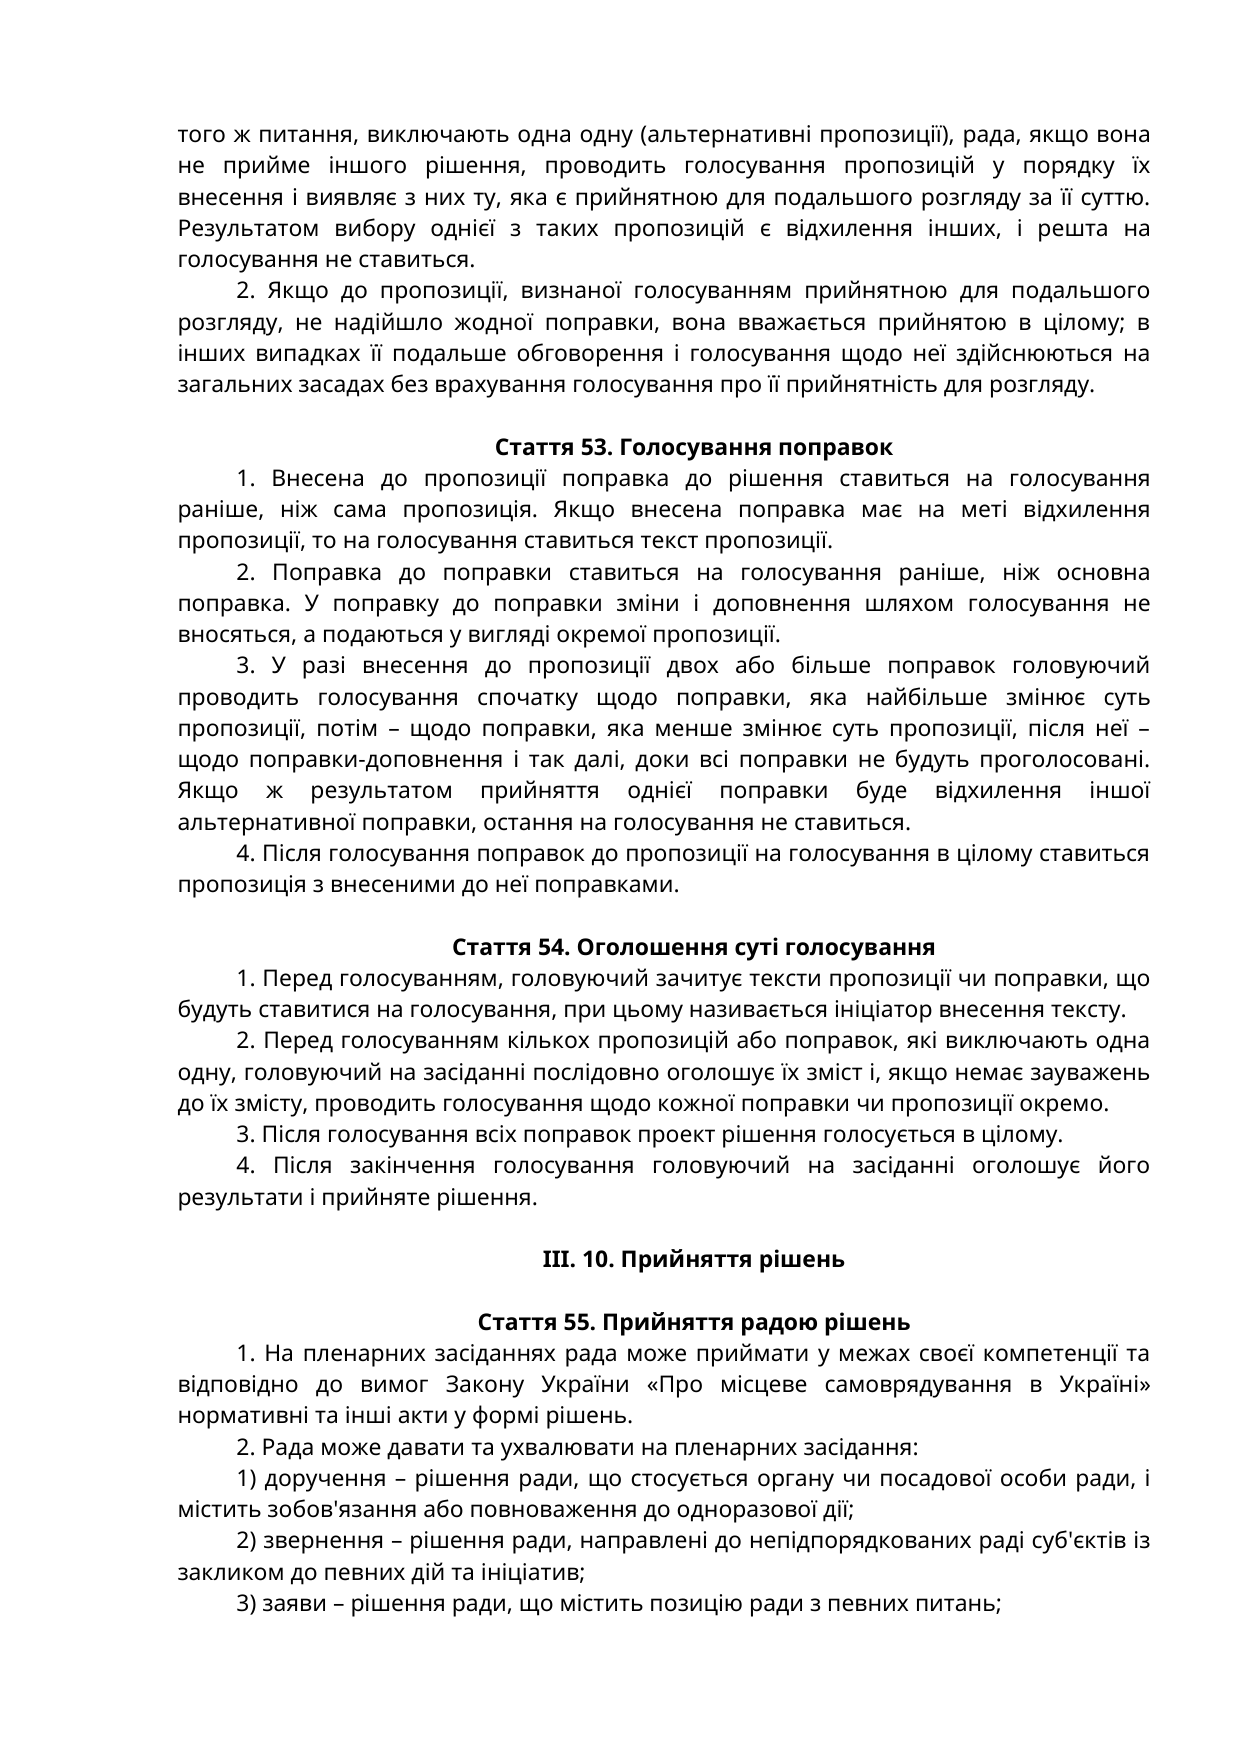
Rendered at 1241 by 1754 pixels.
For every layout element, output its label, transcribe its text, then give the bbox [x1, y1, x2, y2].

text 2. Поправка до поправки ставиться на голосування раніше, ніж основна поправка. У поправку до поправки зміни і доповнення шляхом голосування не вносяться, а подаються у вигляді окремої пропозиції. [177, 556, 1152, 649]
text 2. Якщо до пропозиції, визнаної голосуванням прийнятною для подальшого розгляду, не надійшло жодної поправки, вона вважається прийнятою в цілому; в інших випадках її подальше обговорення і голосування щодо неї здійснюються на загальних засадах без врахування голосування про її прийнятність для розгляду. [177, 274, 1152, 399]
text Стаття 55. Прийняття радою рішень [177, 1306, 1152, 1337]
text 3) заяви – рішення ради, що містить позицію ради з певних питань; [177, 1587, 1152, 1618]
text 1) доручення – рішення ради, що стосується органу чи посадової особи ради, і містить зобов'язання або повноваження до одноразової дії; [177, 1462, 1152, 1524]
text 2. Перед голосуванням кількох пропозицій або поправок, які виключають одна одну, головуючий на засіданні послідовно оголошує їх зміст і, якщо немає зауважень до їх змісту, проводить голосування щодо кожної поправки чи пропозиції окремо. [177, 1024, 1152, 1118]
text 4. Після закінчення голосування головуючий на засіданні оголошує його результати і прийняте рішення. [177, 1149, 1152, 1212]
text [177, 118, 1152, 274]
text 2) звернення – рішення ради, направлені до непідпорядкованих раді суб'єктів із закликом до певних дій та ініціатив; [177, 1524, 1152, 1587]
text 2. Рада може давати та ухвалювати на пленарних засідання: [177, 1431, 1152, 1462]
text 4. Після голосування поправок до пропозиції на голосування в цілому ставиться пропозиція з внесеними до неї поправками. [177, 837, 1152, 899]
text Стаття 53. Голосування поправок [177, 431, 1152, 462]
text 1. Внесена до пропозиції поправка до рішення ставиться на голосування раніше, ніж сама пропозиція. Якщо внесена поправка має на меті відхилення пропозиції, то на голосування ставиться текст пропозиції. [177, 462, 1152, 556]
text 1. Перед голосуванням, головуючий зачитує тексти пропозиції чи поправки, що будуть ставитися на голосування, при цьому називається ініціатор внесення тексту. [177, 962, 1152, 1024]
text ІІІ. 10. Прийняття рішень [177, 1243, 1152, 1274]
text 3. У разі внесення до пропозиції двох або більше поправок головуючий проводить голосування спочатку щодо поправки, яка найбільше змінює суть пропозиції, потім – щодо поправки, яка менше змінює суть пропозиції, після неї – щодо поправки-доповнення і так далі, доки всі поправки не будуть проголосовані. Якщо ж результатом прийняття однієї поправки буде відхилення іншої альтернативної поправки, остання на голосування не ставиться. [177, 649, 1152, 837]
text Стаття 54. Оголошення суті голосування [177, 931, 1152, 962]
text 3. Після голосування всіх поправок проект рішення голосується в цілому. [177, 1118, 1152, 1149]
text 1. На пленарних засіданнях рада може приймати у межах своєї компетенції та відповідно до вимог Закону України «Про місцеве самоврядування в Україні» нормативні та інші акти у формі рішень. [177, 1337, 1152, 1431]
